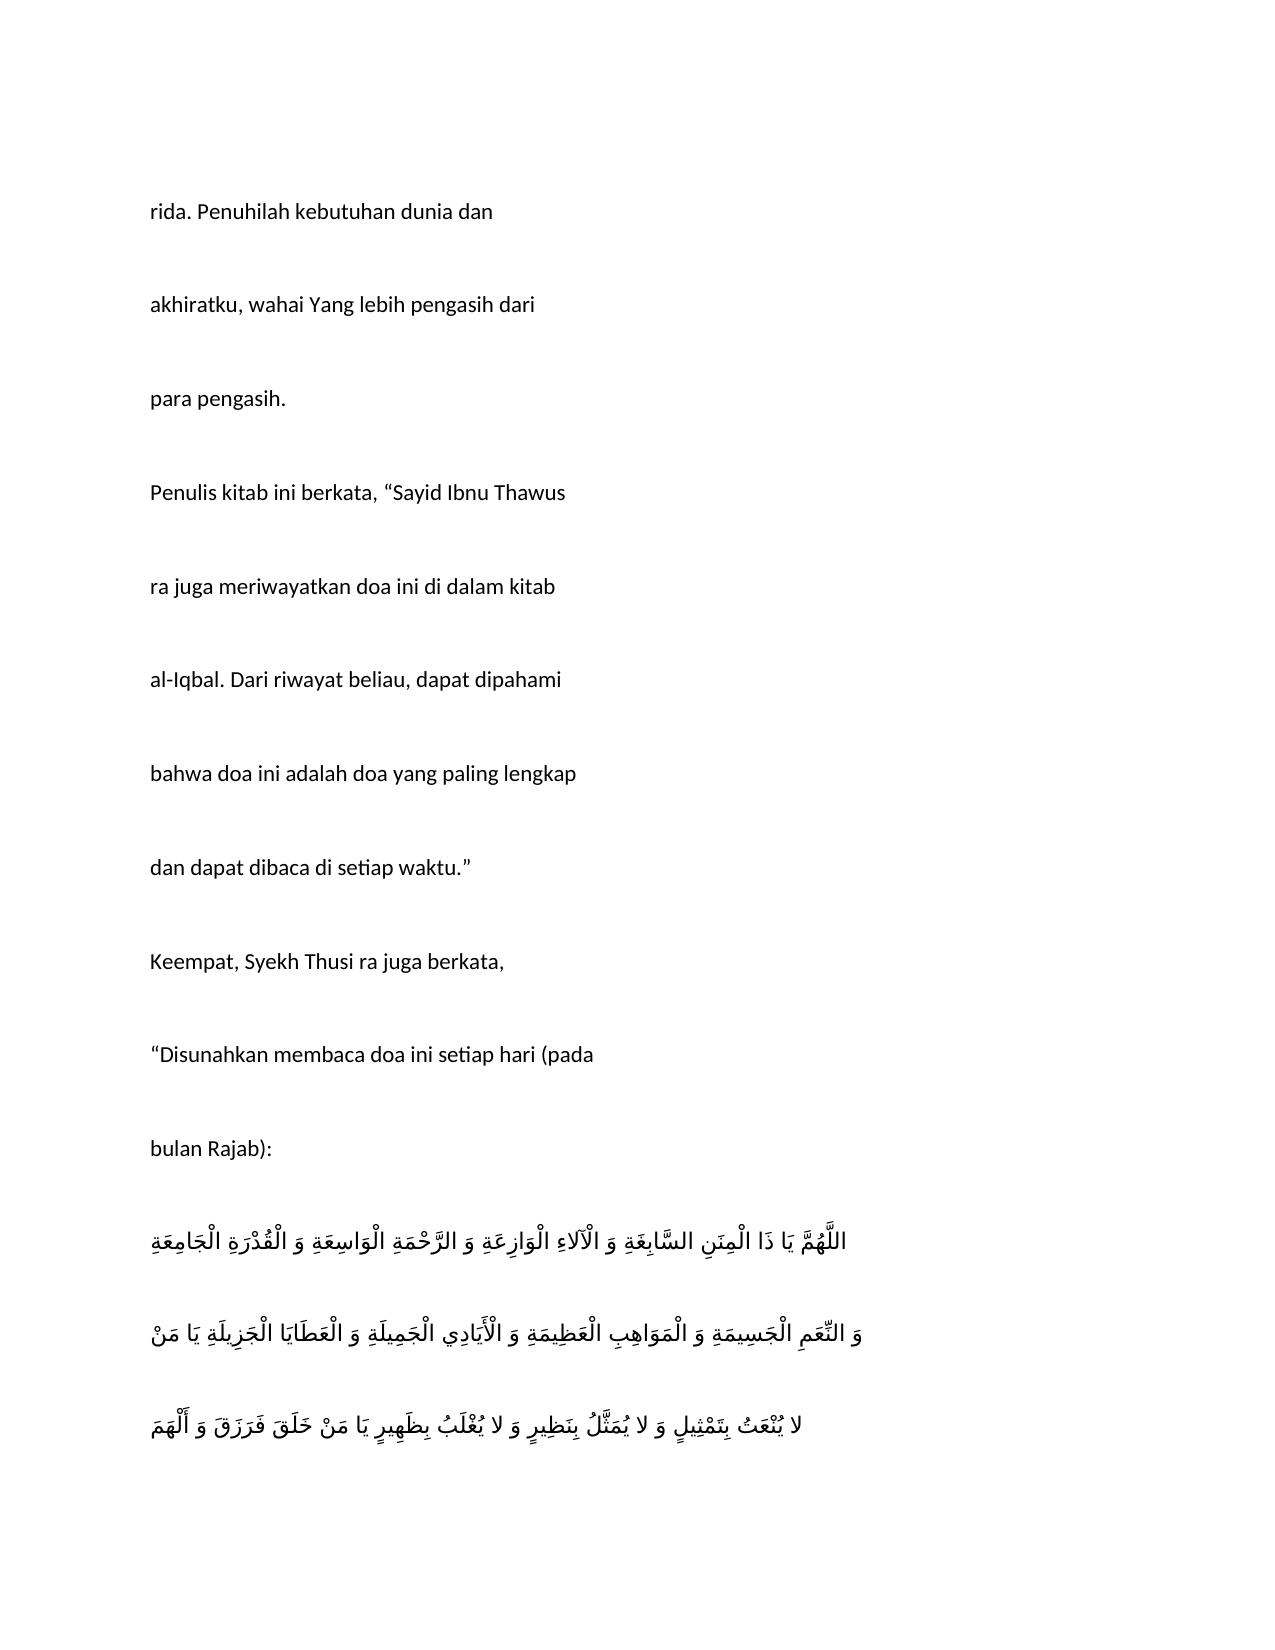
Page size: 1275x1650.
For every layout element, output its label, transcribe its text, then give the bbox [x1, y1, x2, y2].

text al-Iqbal. Dari riwayat beliau, dapat dipahami [150, 666, 1125, 694]
text para pengasih. [150, 384, 1125, 412]
text “Disunahkan membaca doa ini setiap hari (pada [150, 1041, 1125, 1069]
text bahwa doa ini adalah doa yang paling lengkap [150, 759, 1125, 787]
text rida. Penuhilah kebutuhan dunia dan [150, 197, 1125, 225]
text اللَّهُمَّ يَا ذَا الْمِنَنِ السَّابِغَةِ وَ الْآلاءِ الْوَازِعَةِ وَ الرَّحْمَةِ الْوَاسِعَةِ وَ الْقُدْرَةِ الْجَامِعَةِ [150, 1228, 1125, 1254]
text bulan Rajab): [150, 1134, 1125, 1162]
text لا يُنْعَتُ بِتَمْثِيلٍ وَ لا يُمَثَّلُ بِنَظِيرٍ وَ لا يُغْلَبُ بِظَهِيرٍ يَا مَنْ خَلَقَ فَرَزَقَ وَ أَلْهَمَ [150, 1412, 1125, 1438]
text Penulis kitab ini berkata, “Sayid Ibnu Thawus [150, 478, 1125, 506]
text akhiratku, wahai Yang lebih pengasih dari [150, 291, 1125, 319]
text Keempat, Syekh Thusi ra juga berkata, [150, 947, 1125, 975]
text ra juga meriwayatkan doa ini di dalam kitab [150, 572, 1125, 600]
text dan dapat dibaca di setiap waktu.” [150, 853, 1125, 881]
text وَ النِّعَمِ الْجَسِيمَةِ وَ الْمَوَاهِبِ الْعَظِيمَةِ وَ الْأَيَادِي الْجَمِيلَةِ وَ الْعَطَايَا الْجَزِيلَةِ يَا مَنْ [150, 1320, 1125, 1346]
